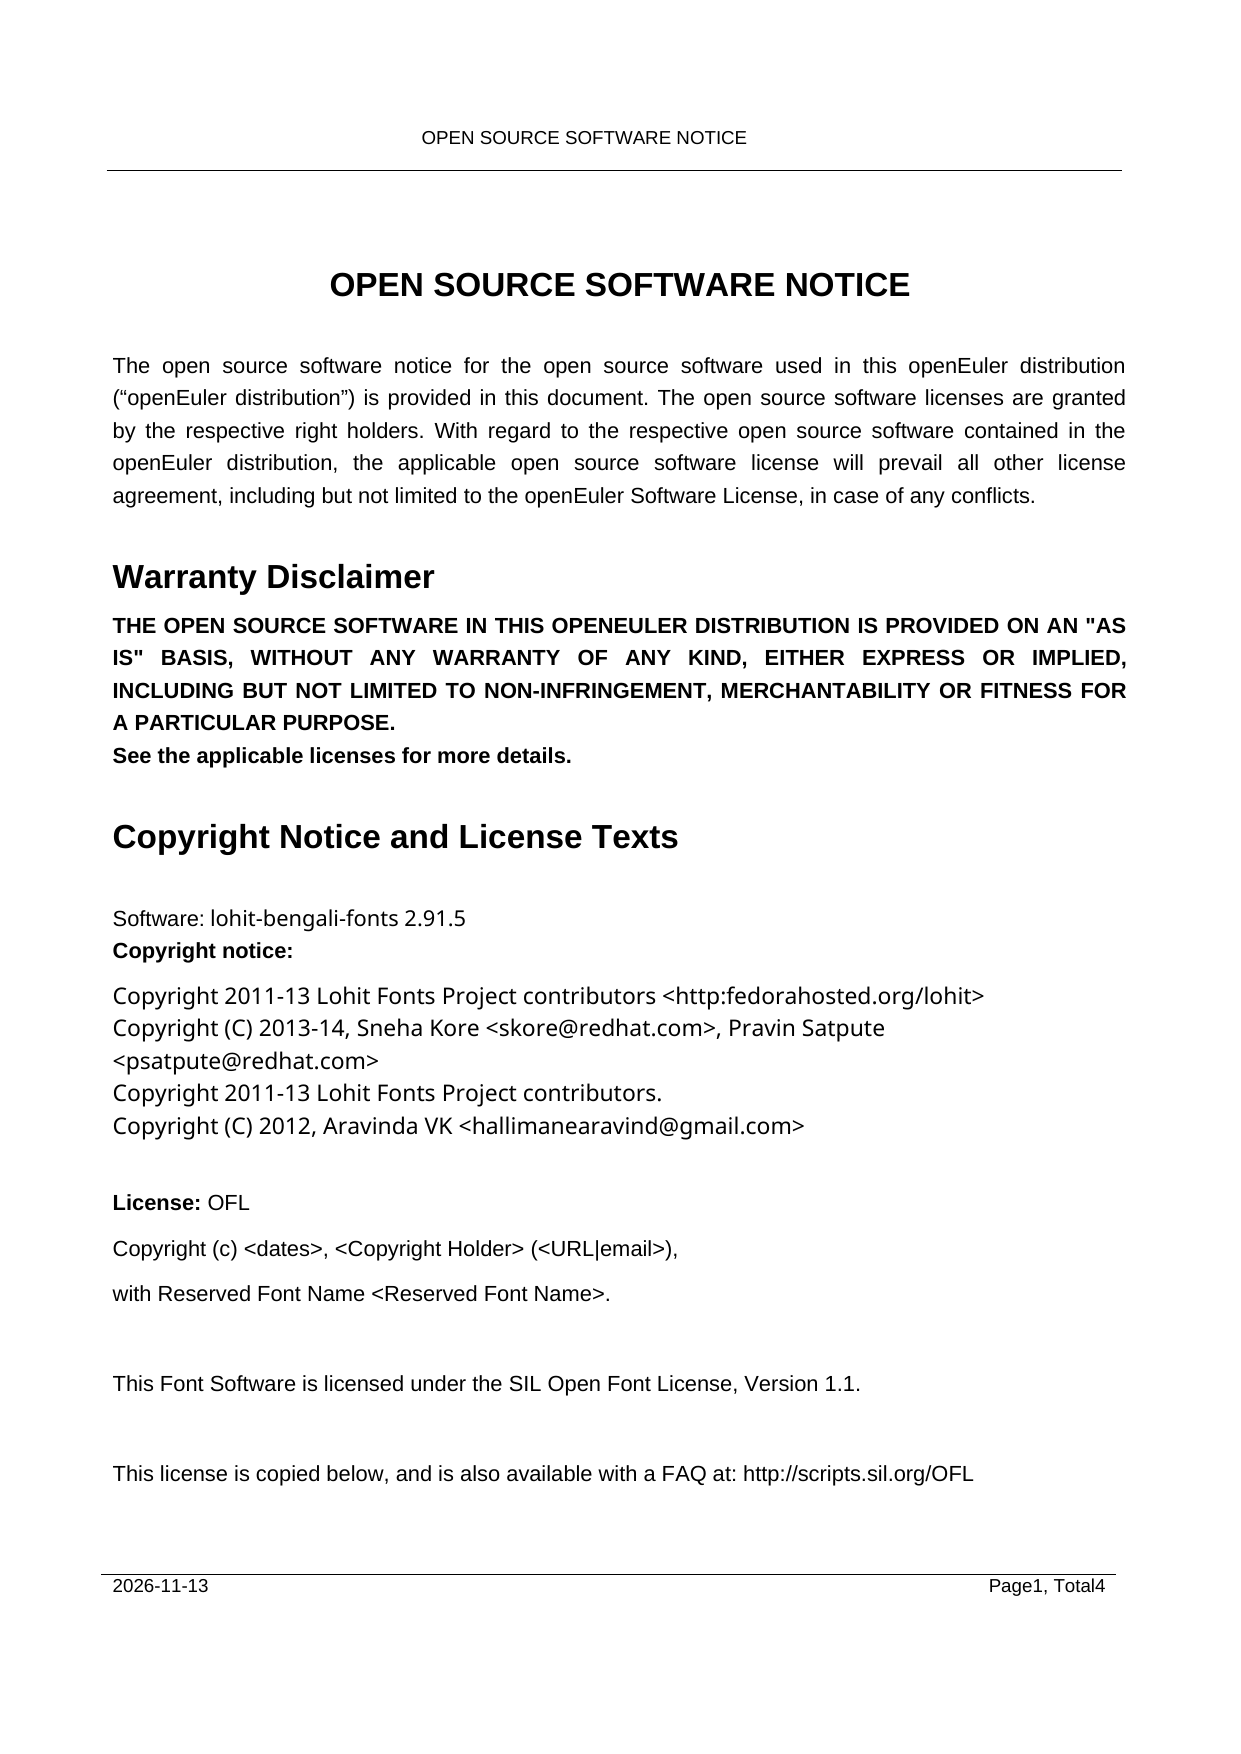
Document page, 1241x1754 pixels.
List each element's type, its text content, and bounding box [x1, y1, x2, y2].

text The open source software notice for the open source software used in this openEuler distribution (“openEuler distribution”) is provided in this document. The open source software licenses are granted by the respective right holders. With regard to the respective open source software contained in the openEuler distribution, the applicable open source software license will prevail all other license agreement, including but not limited to the openEuler Software License, in case of any conflicts. [112, 349, 1128, 511]
text This license is copied below, and is also available with a FAQ at: http://scripts.sil.org/OFL [112, 1457, 1128, 1490]
text THE OPEN SOURCE SOFTWARE IN THIS OPENEULER DISTRIBUTION IS PROVIDED ON AN "AS IS" BASIS, WITHOUT ANY WARRANTY OF ANY KIND, EITHER EXPRESS OR IMPLIED, INCLUDING BUT NOT LIMITED TO NON-INFRINGEMENT, MERCHANTABILITY OR FITNESS FOR A PARTICULAR PURPOSE. See the applicable licenses for more details. [112, 609, 1128, 771]
text Copyright (C) 2012, Aravinda VK <hallimanearavind@gmail.com> [112, 1109, 1128, 1142]
text Software: lohit-bengali-fonts 2.91.5 [112, 901, 1128, 934]
text This Font Software is licensed under the SIL Open Font License, Version 1.1. [112, 1367, 1128, 1399]
text Warranty Disclaimer [112, 544, 1128, 609]
text Copyright (c) <dates>, <Copyright Holder> (<URL|email>), [112, 1232, 1128, 1264]
text with Reserved Font Name <Reserved Font Name>. [112, 1277, 1128, 1309]
text Copyright (C) 2013-14, Sneha Kore <skore@redhat.com>, Pravin Satpute <psatpute@redhat.com> [112, 1012, 1128, 1077]
text Copyright notice: [112, 934, 1128, 966]
text License: OFL [112, 1187, 1128, 1219]
text Copyright Notice and License Texts [112, 804, 1128, 869]
text Copyright 2011-13 Lohit Fonts Project contributors. [112, 1077, 1128, 1109]
text OPEN SOURCE SOFTWARE NOTICE [112, 251, 1128, 316]
text Copyright 2011-13 Lohit Fonts Project contributors <http:fedorahosted.org/lohit> [112, 979, 1128, 1012]
